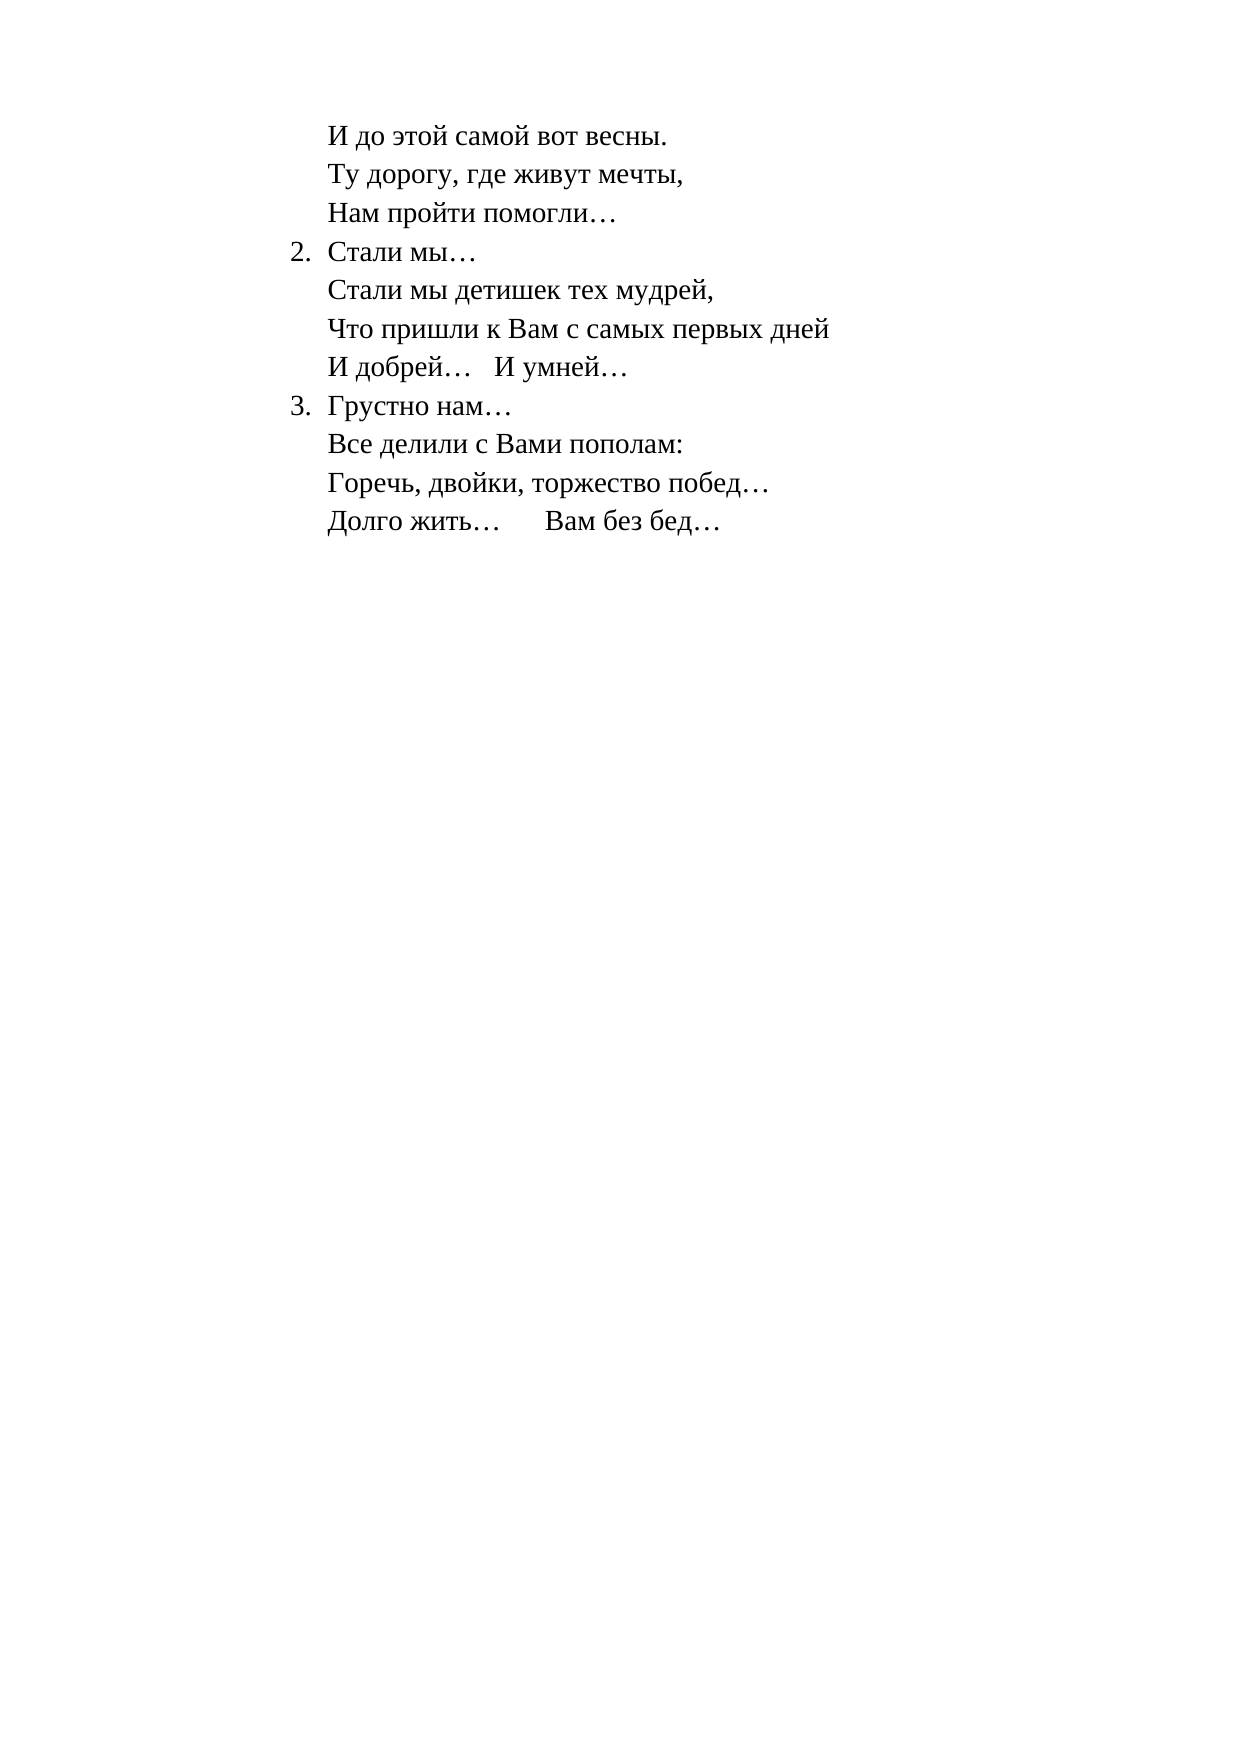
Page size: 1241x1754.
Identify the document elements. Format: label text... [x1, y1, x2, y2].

list И до этой самой вот весны. [327, 118, 1152, 152]
list Все делили с Вами пополам: [327, 426, 1152, 460]
list Ту дорогу, где живут мечты, [327, 157, 1152, 190]
list Нам пройти помогли… [327, 195, 1152, 229]
list И добрей… И умней… [327, 349, 1152, 383]
list Горечь, двойки, торжество побед… [327, 465, 1152, 498]
list Что пришли к Вам с самых первых дней [327, 311, 1152, 344]
list Грустно нам… [290, 388, 1152, 421]
list Стали мы детишек тех мудрей, [327, 272, 1152, 306]
list Долго жить… Вам без бед… [327, 503, 1152, 537]
list Стали мы… [290, 234, 1152, 267]
